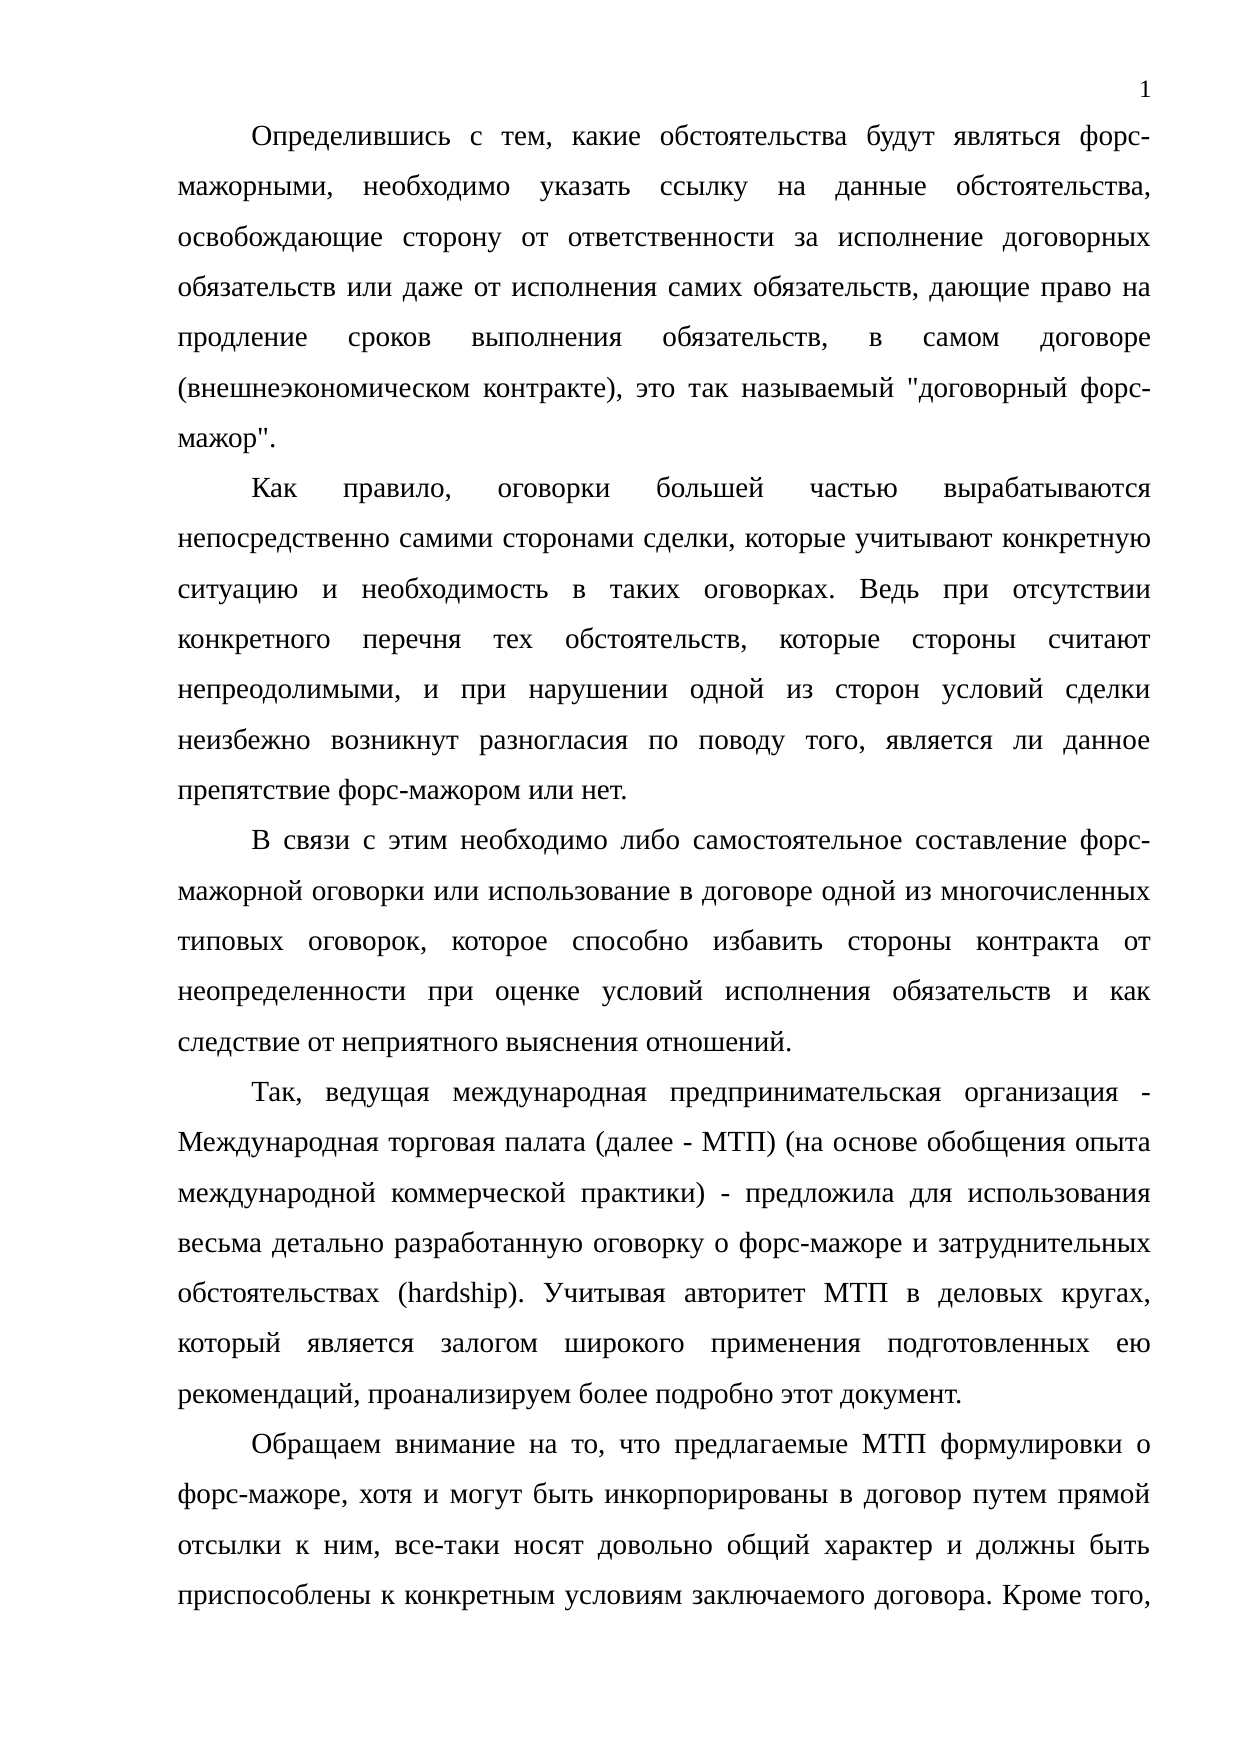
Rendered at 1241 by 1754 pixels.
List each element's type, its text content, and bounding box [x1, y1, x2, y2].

text В связи с этим необходимо либо самостоятельное составление форс-мажорной оговорки или использование в договоре одной из многочисленных типовых оговорок, которое способно избавить стороны контракта от неопределенности при оценке условий исполнения обязательств и как следствие от неприятного выяснения отношений. [177, 822, 1152, 1057]
text Так, ведущая международная предпринимательская организация - Международная торговая палата (далее - МТП) (на основе обобщения опыта международной коммерческой практики) - предложила для использования весьма детально разработанную оговорку о форс-мажоре и затруднительных обстоятельствах (hardship). Учитывая авторитет МТП в деловых кругах, который является залогом широкого применения подготовленных ею рекомендаций, проанализируем более подробно этот документ. [177, 1074, 1152, 1409]
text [177, 1426, 1152, 1611]
text Как правило, оговорки большей частью вырабатываются непосредственно самими сторонами сделки, которые учитывают конкретную ситуацию и необходимость в таких оговорках. Ведь при отсутствии конкретного перечня тех обстоятельств, которые стороны считают непреодолимыми, и при нарушении одной из сторон условий сделки неизбежно возникнут разногласия по поводу того, является ли данное препятствие форс-мажором или нет. [177, 470, 1152, 806]
text Определившись с тем, какие обстоятельства будут являться форс-мажорными, необходимо указать ссылку на данные обстоятельства, освобождающие сторону от ответственности за исполнение договорных обязательств или даже от исполнения самих обязательств, дающие право на продление сроков выполнения обязательств, в самом договоре (внешнеэкономическом контракте), это так называемый "договорный форс-мажор". [177, 118, 1152, 453]
